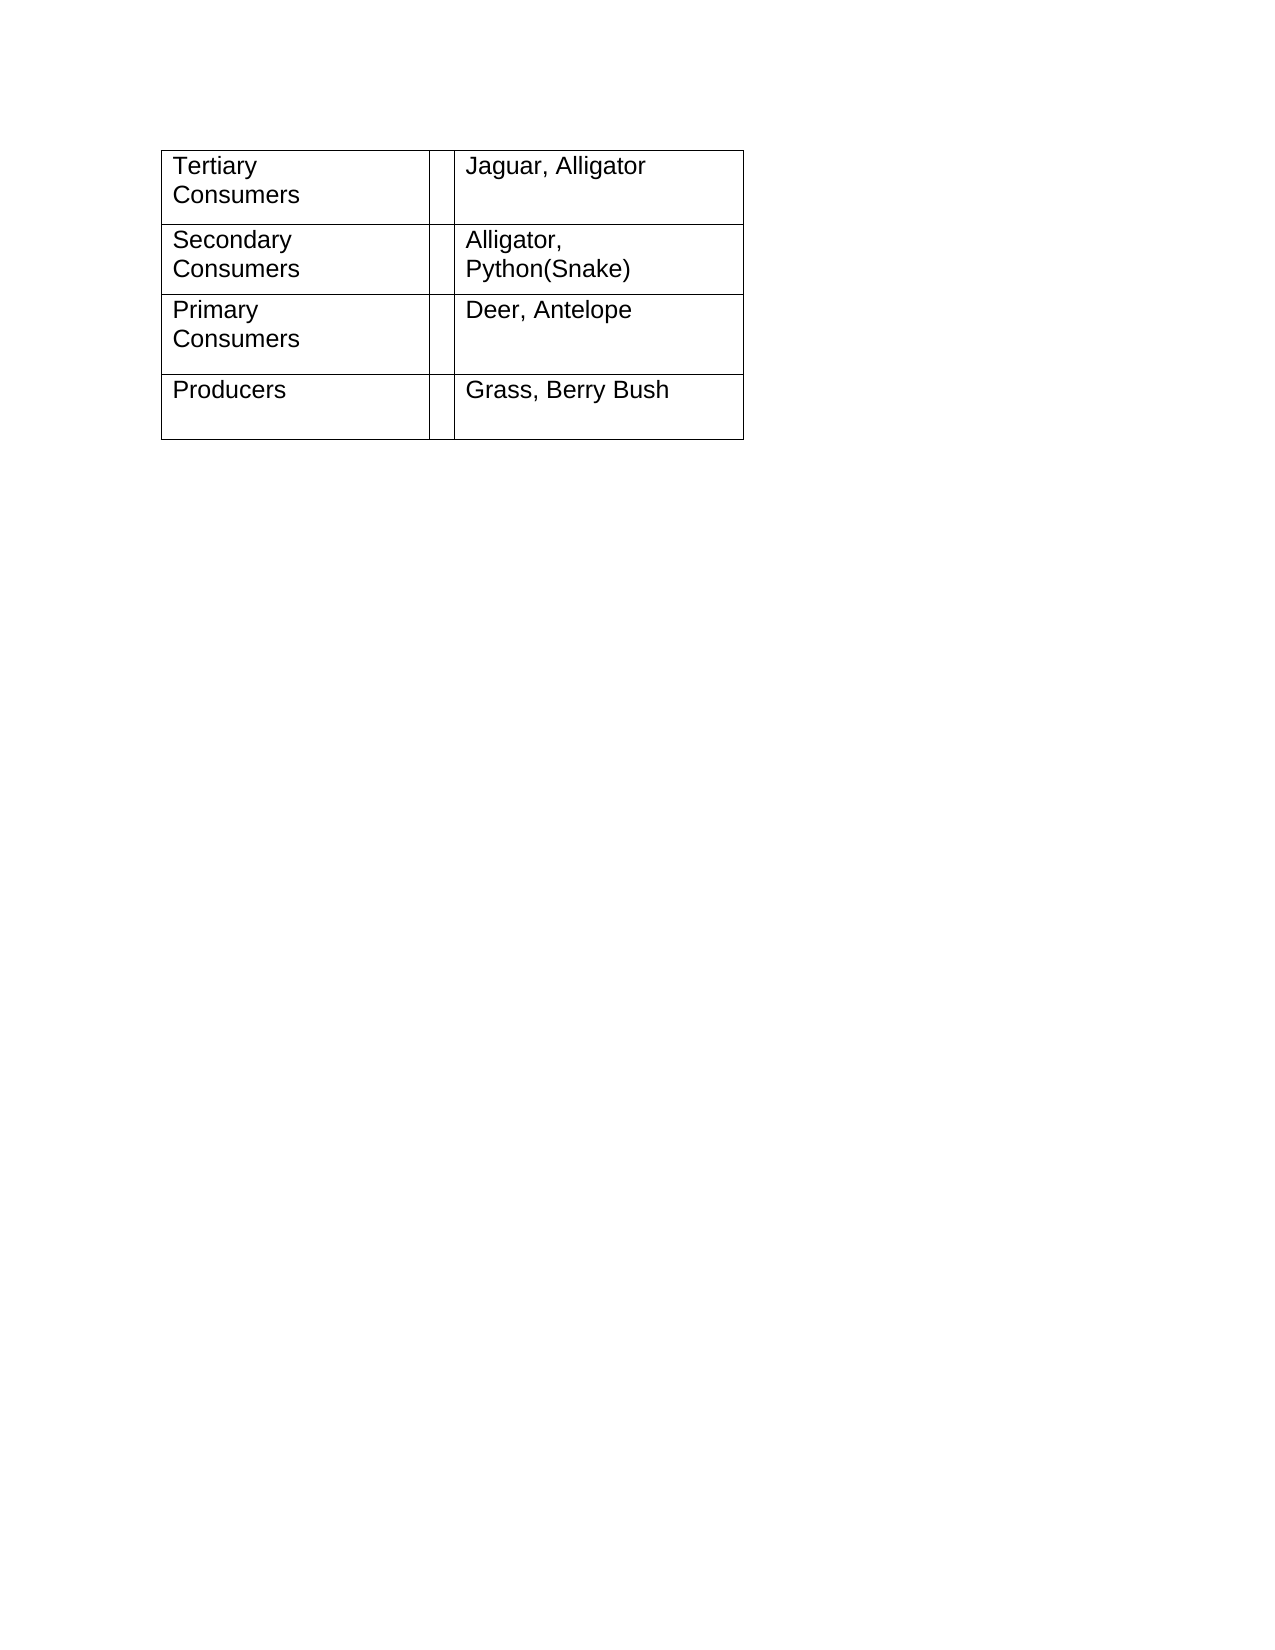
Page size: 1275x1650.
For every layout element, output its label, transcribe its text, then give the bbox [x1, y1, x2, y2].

table_cell Secondary Consumers [162, 225, 429, 294]
table_cell Alligator, Python(Snake) [455, 225, 743, 294]
table_cell Grass, Berry Bush [455, 375, 743, 439]
table_cell Primary Consumers [162, 295, 429, 374]
table_header [430, 151, 454, 224]
table_cell [430, 225, 454, 294]
table_cell [430, 295, 454, 374]
table_header Jaguar, Alligator [455, 151, 743, 224]
table_header Tertiary Consumers [162, 151, 429, 224]
table_cell Deer, Antelope [455, 295, 743, 374]
table_cell [430, 375, 454, 439]
table_cell Producers [162, 375, 429, 439]
